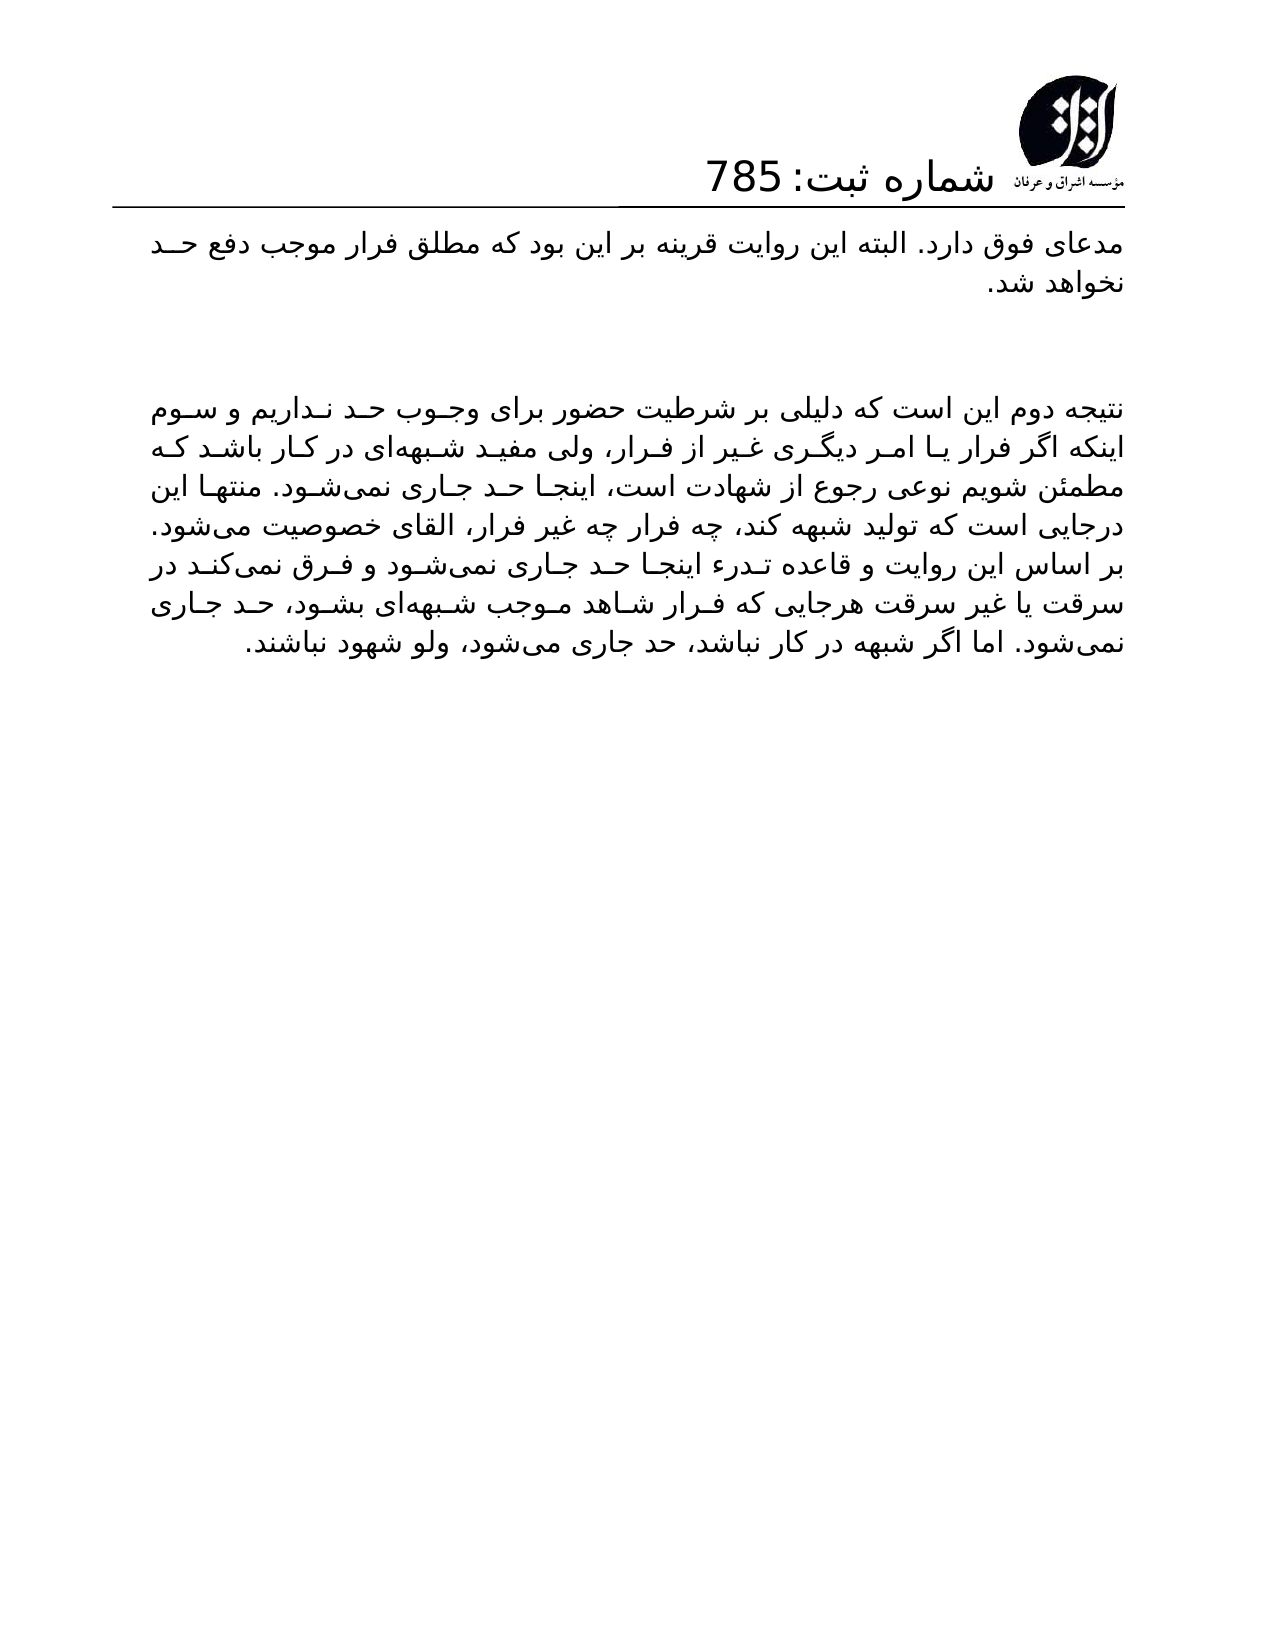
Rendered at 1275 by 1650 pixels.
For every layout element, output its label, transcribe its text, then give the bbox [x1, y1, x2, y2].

picture [1010, 75, 1125, 192]
text نتیجه دوم این است که دلیلی بر شرطیت حضور برای وجوب حد نداریم و سوم اینکه اگر فرار یا امر دیگری غیر از فرار، ولی مفید شبهه‌ای در کار باشد که مطمئن شویم نوعی رجوع از شهادت است، اینجا حد جاری نمی‌شود. منتها این درجایی است که تولید شبهه کند، چه فرار چه غیر فرار، القای خصوصیت می‌شود. بر اساس این روایت و قاعده تدرء اینجا حد جاری نمی‌شود و فرق نمی‌کند در سرقت یا غیر سرقت هرجایی که فرار شاهد موجب شبهه‌ای بشود، حد جاری نمی‌شود. اما اگر شبهه در کار نباشد، حد جاری می‌شود، ولو شهود نباشند. [150, 392, 1125, 659]
